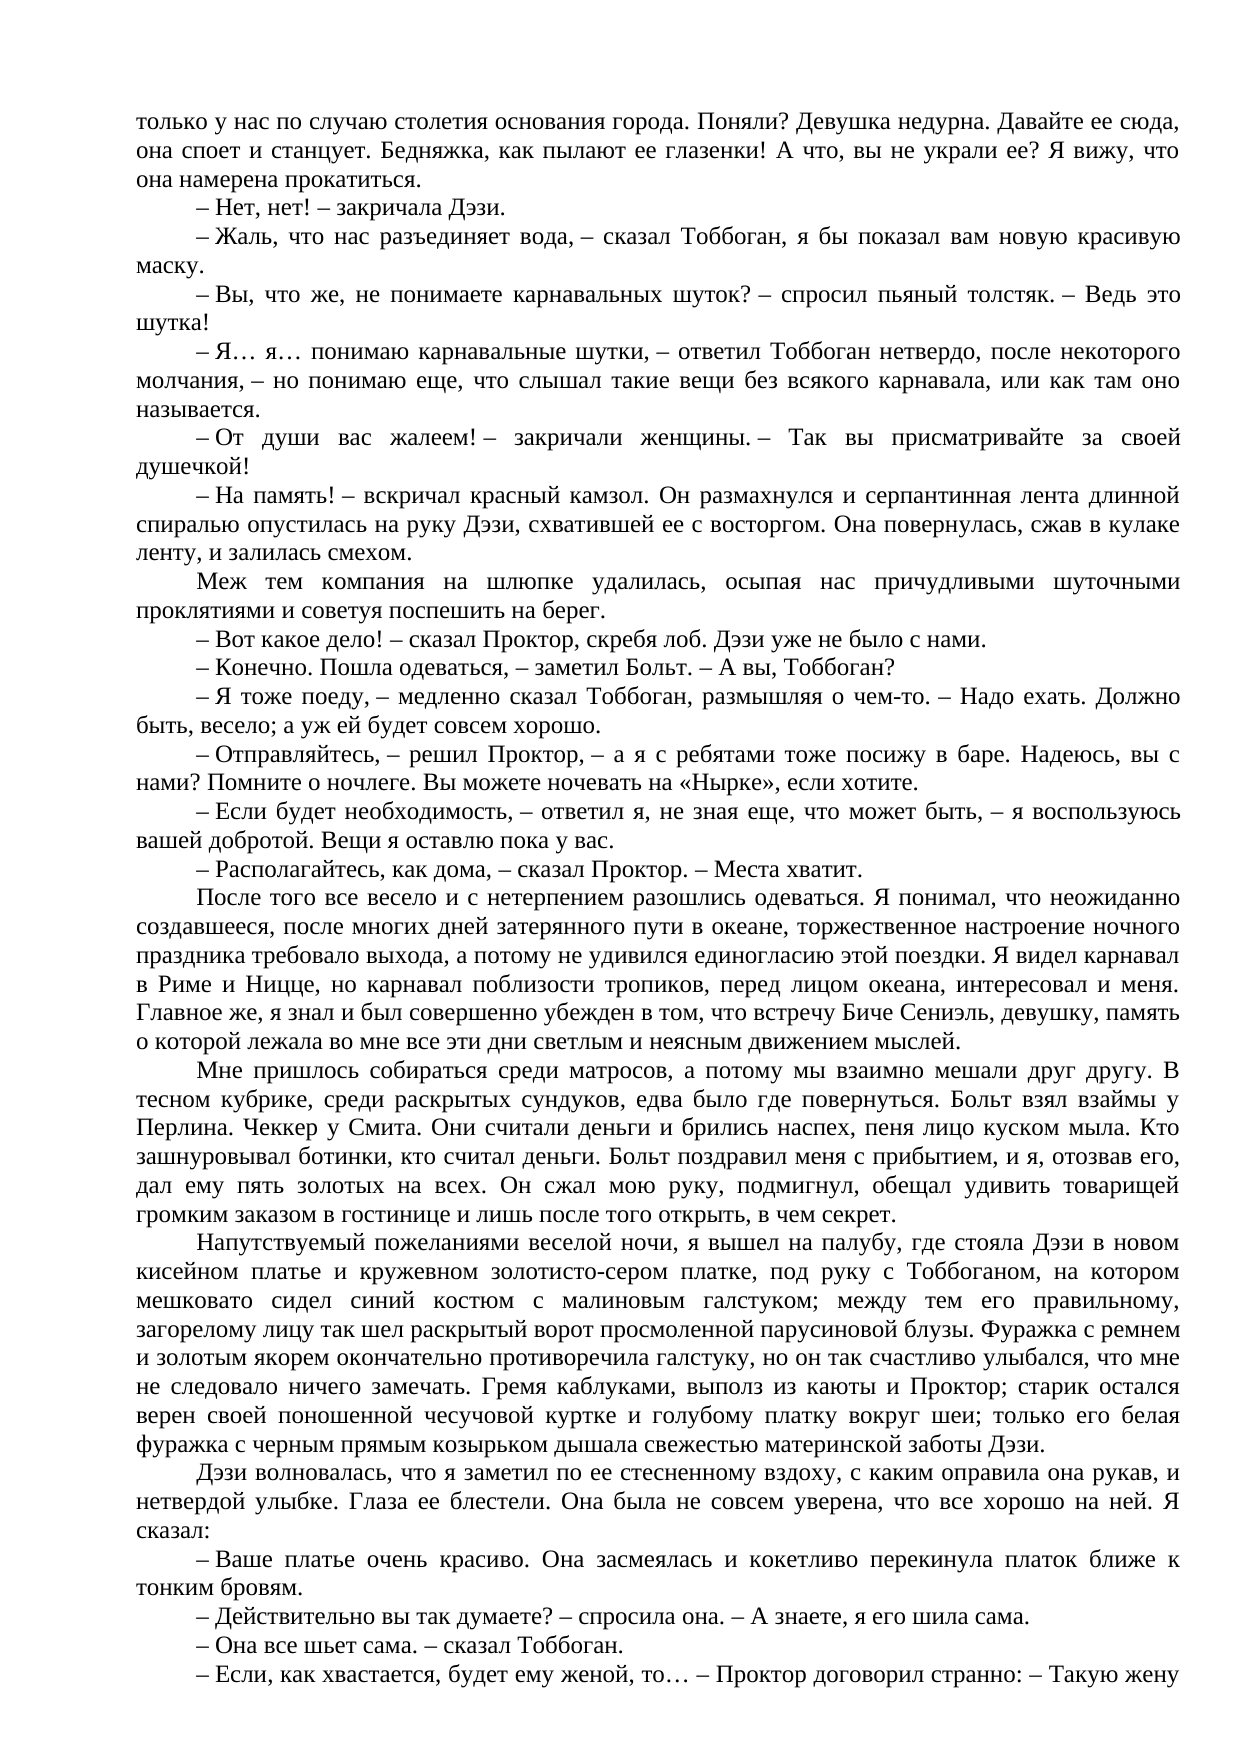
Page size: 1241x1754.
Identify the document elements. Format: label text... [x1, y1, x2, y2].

text – От души вас жалеем! – закричали женщины. – Так вы присматривайте за своей душечкой! [136, 422, 1181, 480]
text Меж тем компания на шлюпке удалилась, осыпая нас причудливыми шуточными проклятиями и советуя поспешить на берег. [136, 566, 1181, 624]
text – Если будет необходимость, – ответил я, не зная еще, что может быть, – я воспользуюсь вашей добротой. Вещи я оставлю пока у вас. [136, 796, 1181, 854]
text – Вы, что же, не понимаете карнавальных шуток? – спросил пьяный толстяк. – Ведь это шутка! [136, 279, 1181, 336]
text – На память! – вскричал красный камзол. Он размахнулся и серпантинная лента длинной спиралью опустилась на руку Дэзи, схватившей ее с восторгом. Она повернулась, сжав в кулаке ленту, и залилась смехом. [136, 480, 1181, 566]
text Дэзи волновалась, что я заметил по ее стесненному вздоху, с каким оправила она рукав, и нетвердой улыбке. Глаза ее блестели. Она была не совсем уверена, что все хорошо на ней. Я сказал: [136, 1457, 1181, 1544]
text – Конечно. Пошла одеваться, – заметил Больт. – А вы, Тоббоган? [136, 652, 1181, 681]
text – Вот какое дело! – сказал Проктор, скребя лоб. Дэзи уже не было с нами. [136, 624, 1181, 652]
text – Нет, нет! – закричала Дэзи. [136, 192, 1181, 221]
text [136, 1659, 1181, 1687]
text После того все весело и с нетерпением разошлись одеваться. Я понимал, что неожиданно создавшееся, после многих дней затерянного пути в океане, торжественное настроение ночного праздника требовало выхода, а потому не удивился единогласию этой поездки. Я видел карнавал в Риме и Ницце, но карнавал поблизости тропиков, перед лицом океана, интересовал и меня. Главное же, я знал и был совершенно убежден в том, что встречу Биче Сениэль, девушку, память о которой лежала во мне все эти дни светлым и неясным движением мыслей. [136, 882, 1181, 1055]
text – Ваше платье очень красиво. Она засмеялась и кокетливо перекинула платок ближе к тонким бровям. [136, 1544, 1181, 1601]
text Мне пришлось собираться среди матросов, а потому мы взаимно мешали друг другу. В тесном кубрике, среди раскрытых сундуков, едва было где повернуться. Больт взял взаймы у Перлина. Чеккер у Смита. Они считали деньги и брились наспех, пеня лицо куском мыла. Кто зашнуровывал ботинки, кто считал деньги. Больт поздравил меня с прибытием, и я, отозвав его, дал ему пять золотых на всех. Он сжал мою руку, подмигнул, обещал удивить товарищей громким заказом в гостинице и лишь после того открыть, в чем секрет. [136, 1055, 1181, 1227]
text – Отправляйтесь, – решил Проктор, – а я с ребятами тоже посижу в баре. Надеюсь, вы с нами? Помните о ночлеге. Вы можете ночевать на «Нырке», если хотите. [136, 739, 1181, 796]
text Напутствуемый пожеланиями веселой ночи, я вышел на палубу, где стояла Дэзи в новом кисейном платье и кружевном золотисто-сером платке, под руку с Тоббоганом, на котором мешковато сидел синий костюм с малиновым галстуком; между тем его правильному, загорелому лицу так шел раскрытый ворот просмоленной парусиновой блузы. Фуражка с ремнем и золотым якорем окончательно противоречила галстуку, но он так счастливо улыбался, что мне не следовало ничего замечать. Гремя каблуками, выполз из каюты и Проктор; старик остался верен своей поношенной чесучовой куртке и голубому платку вокруг шеи; только его белая фуражка с черным прямым козырьком дышала свежестью материнской заботы Дэзи. [136, 1227, 1181, 1457]
text – Я тоже поеду, – медленно сказал Тоббоган, размышляя о чем-то. – Надо ехать. Должно быть, весело; а уж ей будет совсем хорошо. [136, 681, 1181, 739]
text – Действительно вы так думаете? – спросила она. – А знаете, я его шила сама. [136, 1601, 1181, 1630]
text – Я… я… понимаю карнавальные шутки, – ответил Тоббоган нетвердо, после некоторого молчания, – но понимаю еще, что слышал такие вещи без всякого карнавала, или как там оно называется. [136, 336, 1181, 422]
text – Располагайтесь, как дома, – сказал Проктор. – Места хватит. [136, 854, 1181, 882]
text – Жаль, что нас разъединяет вода, – сказал Тоббоган, я бы показал вам новую красивую маску. [136, 221, 1181, 279]
text – Она все шьет сама. – сказал Тоббоган. [136, 1630, 1181, 1659]
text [136, 106, 1181, 192]
